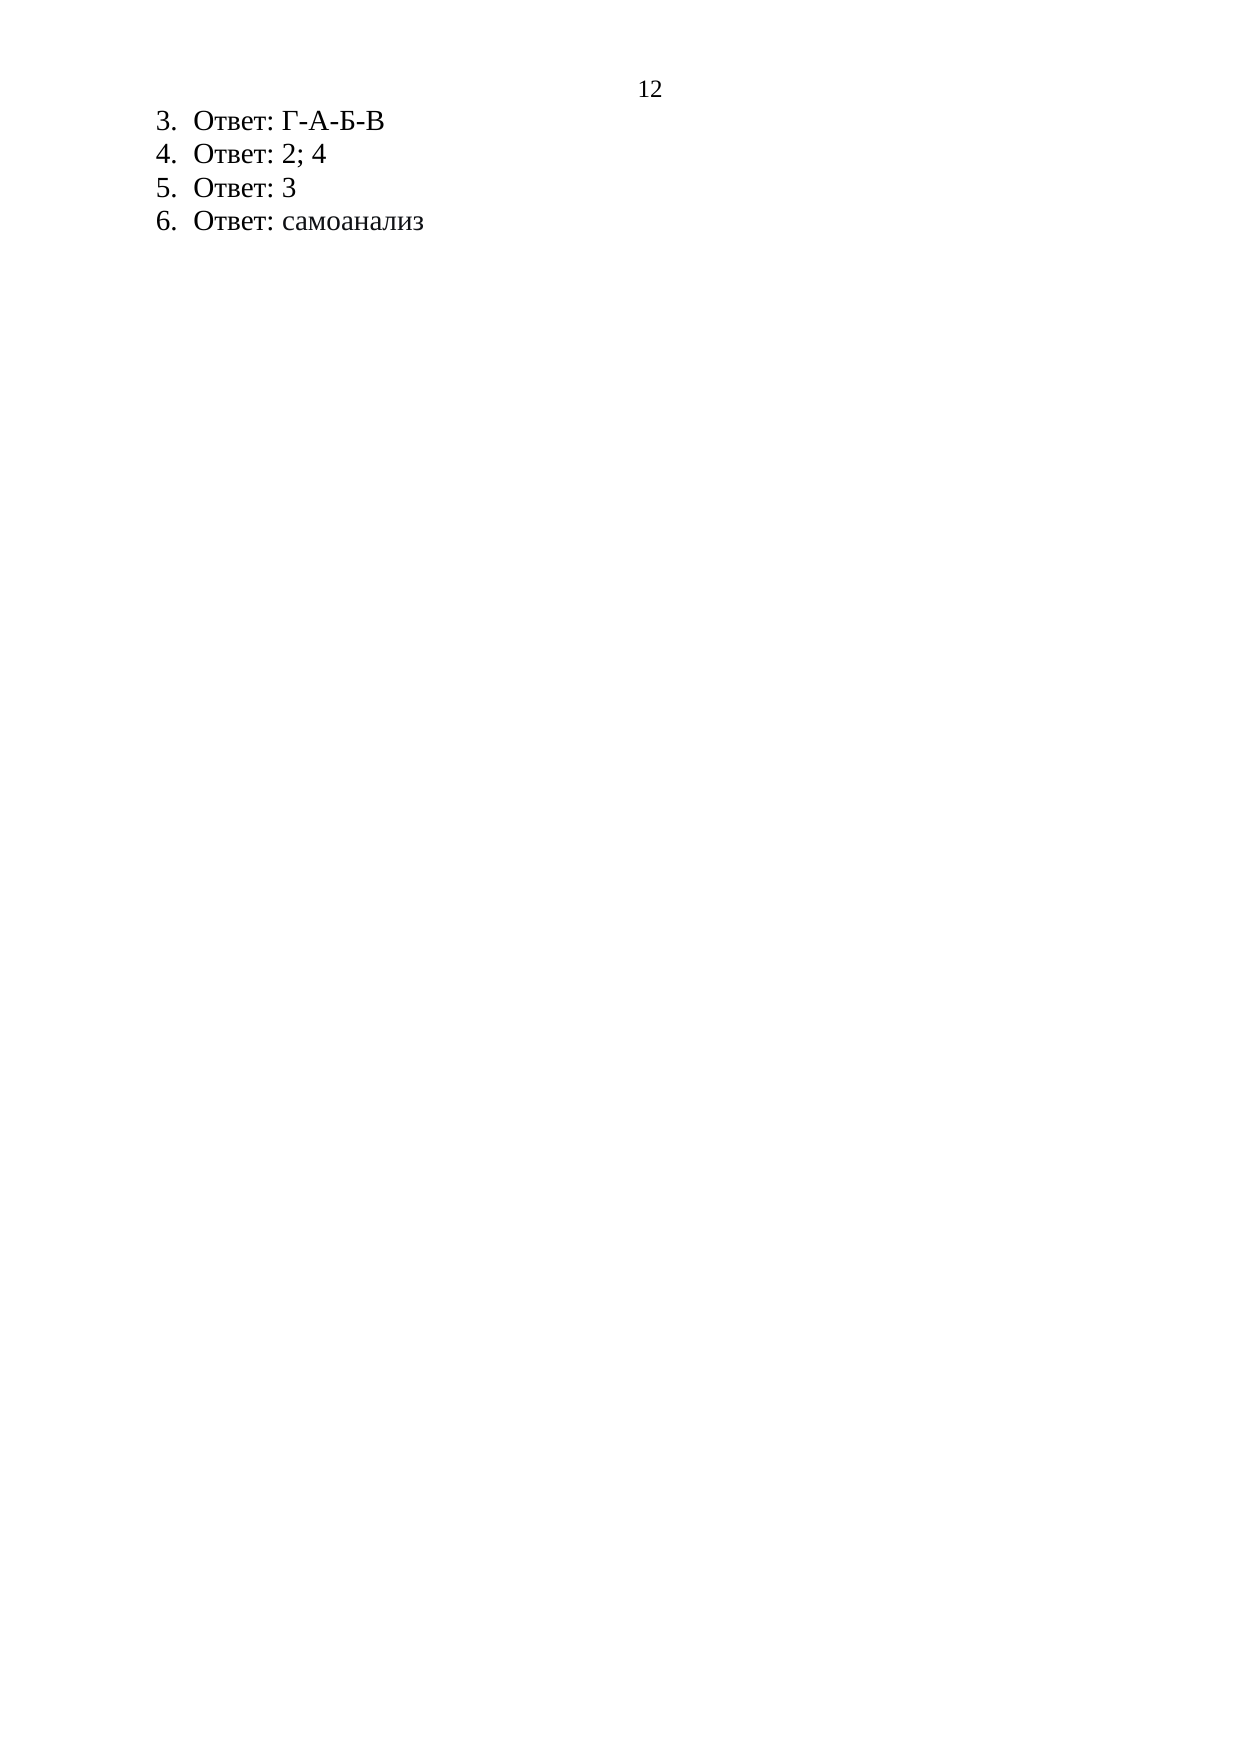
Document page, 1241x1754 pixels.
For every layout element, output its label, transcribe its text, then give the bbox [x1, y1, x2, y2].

list Ответ: 3 [156, 170, 1181, 203]
list Ответ: Г-А-Б-В [156, 103, 1181, 136]
list Ответ: самоанализ [156, 203, 1181, 237]
list Ответ: 2; 4 [156, 136, 1181, 170]
